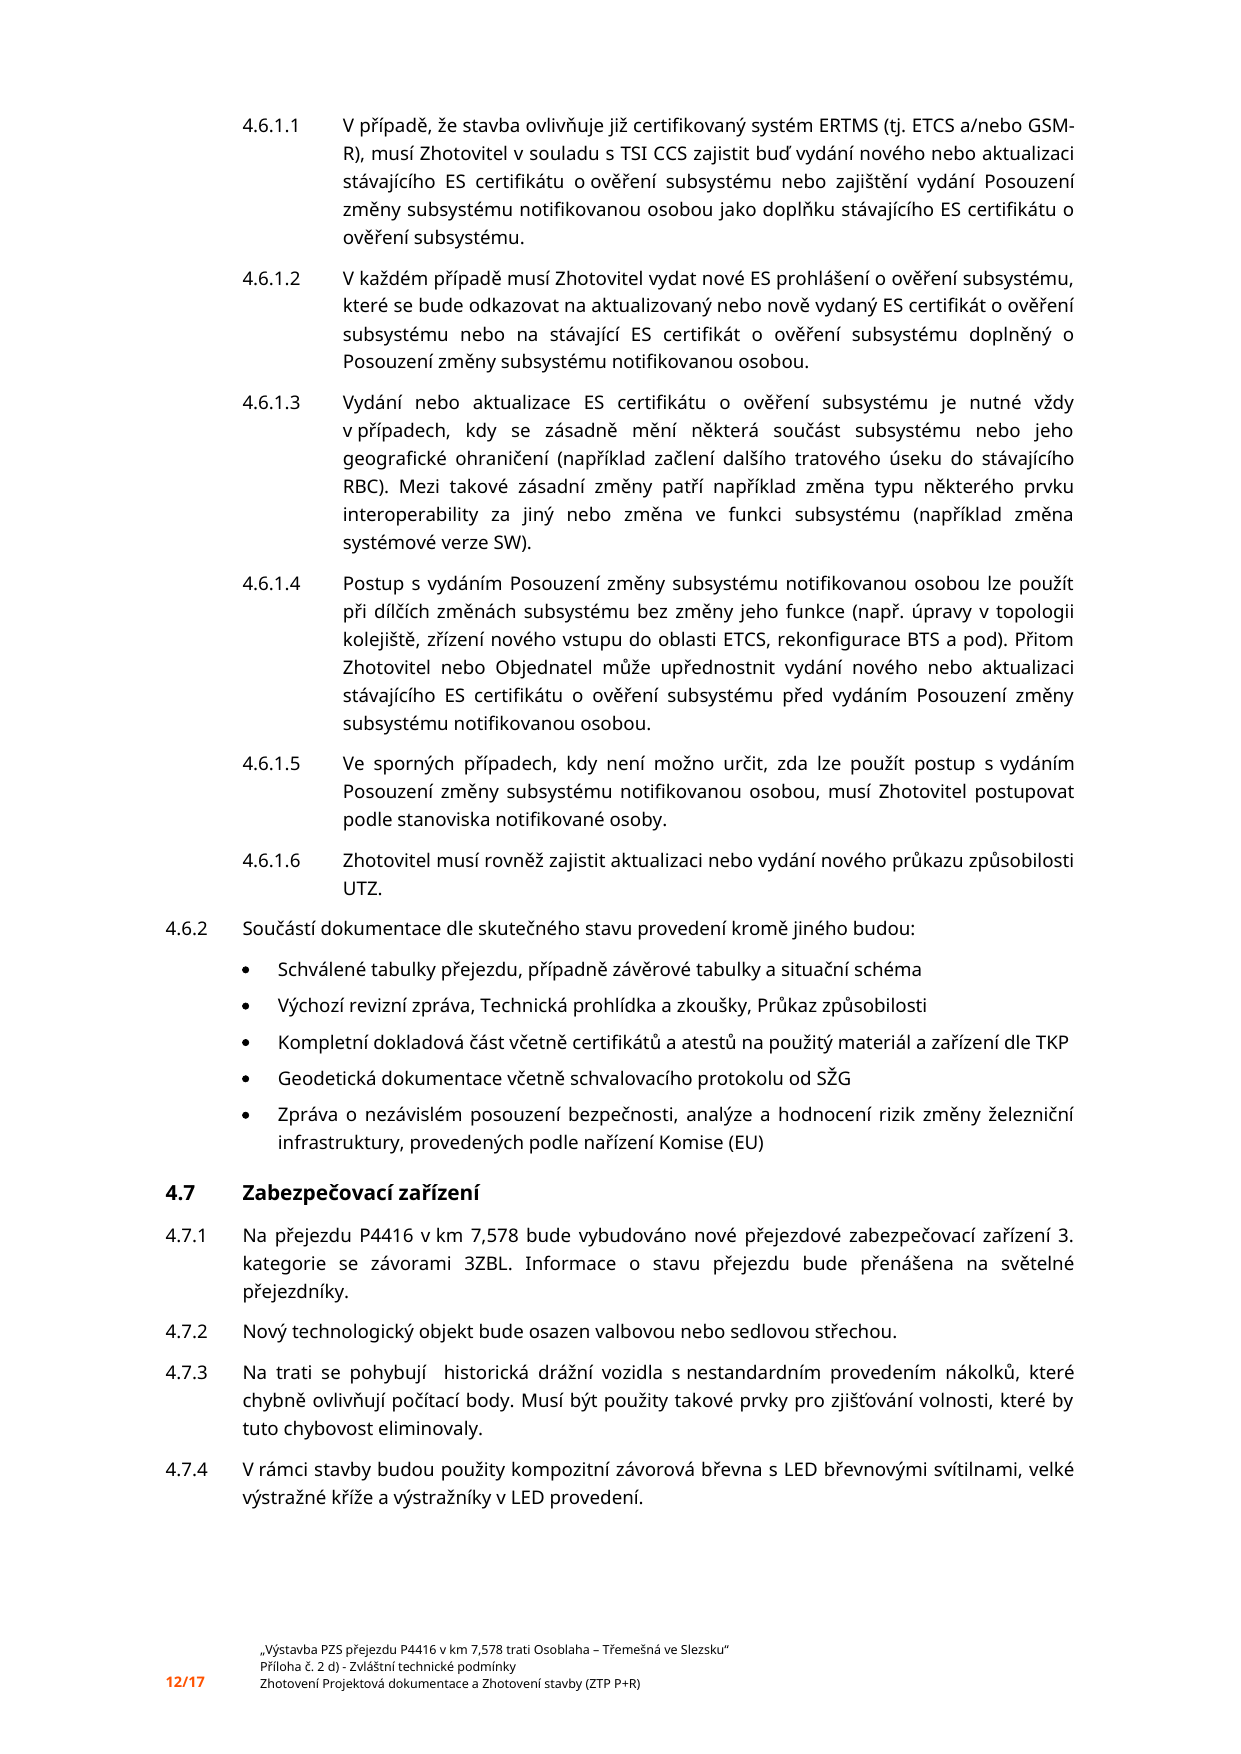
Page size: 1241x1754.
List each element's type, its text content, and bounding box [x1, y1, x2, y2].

text Na přejezdu P4416 v km 7,578 bude vybudováno nové přejezdové zabezpečovací zařízení 3. kategorie se závorami 3ZBL. Informace o stavu přejezdu bude přenášena na světelné přejezdníky. [165, 1222, 1075, 1304]
text Vydání nebo aktualizace ES certifikátu o ověření subsystému je nutné vždy v případech, kdy se zásadně mění některá součást subsystému nebo jeho geografické ohraničení (například začlení dalšího tratového úseku do stávajícího RBC). Mezi takové zásadní změny patří například změna typu některého prvku interoperability za jiný nebo změna ve funkci subsystému (například změna systémové verze SW). [242, 389, 1075, 555]
text V rámci stavby budou použity kompozitní závorová břevna s LED břevnovými svítilnami, velké výstražné kříže a výstražníky v LED provedení. [165, 1456, 1075, 1509]
text Zpráva o nezávislém posouzení bezpečnosti, analýze a hodnocení rizik změny železniční infrastruktury, provedených podle nařízení Komise (EU) [242, 1102, 1075, 1155]
text Schválené tabulky přejezdu, případně závěrové tabulky a situační schéma [242, 956, 1075, 982]
text Zhotovitel musí rovněž zajistit aktualizaci nebo vydání nového průkazu způsobilosti UTZ. [242, 847, 1075, 901]
text Nový technologický objekt bude osazen valbovou nebo sedlovou střechou. [165, 1319, 1075, 1344]
text Zabezpečovací zařízení [165, 1178, 1075, 1207]
text Ve sporných případech, kdy není možno určit, zda lze použít postup s vydáním Posouzení změny subsystému notifikovanou osobou, musí Zhotovitel postupovat podle stanoviska notifikované osoby. [242, 751, 1075, 832]
text Součástí dokumentace dle skutečného stavu provedení kromě jiného budou: [165, 916, 1075, 941]
text Postup s vydáním Posouzení změny subsystému notifikovanou osobou lze použít při dílčích změnách subsystému bez změny jeho funkce (např. úpravy v topologii kolejiště, zřízení nového vstupu do oblasti ETCS, rekonfigurace BTS a pod). Přitom Zhotovitel nebo Objednatel může upřednostnit vydání nového nebo aktualizaci stávajícího ES certifikátu o ověření subsystému před vydáním Posouzení změny subsystému notifikovanou osobou. [242, 570, 1075, 736]
text V případě, že stavba ovlivňuje již certifikovaný systém ERTMS (tj. ETCS a/nebo GSM-R), musí Zhotovitel v souladu s TSI CCS zajistit buď vydání nového nebo aktualizaci stávajícího ES certifikátu o ověření subsystému nebo zajištění vydání Posouzení změny subsystému notifikovanou osobou jako doplňku stávajícího ES certifikátu o ověření subsystému. [242, 112, 1075, 250]
text Kompletní dokladová část včetně certifikátů a atestů na použitý materiál a zařízení dle TKP [242, 1029, 1075, 1054]
text Geodetická dokumentace včetně schvalovacího protokolu od SŽG [242, 1065, 1075, 1091]
text Na trati se pohybují historická drážní vozidla s nestandardním provedením nákolků, které chybně ovlivňují počítací body. Musí být použity takové prvky pro zjišťování volnosti, které by tuto chybovost eliminovaly. [165, 1359, 1075, 1441]
text Výchozí revizní zpráva, Technická prohlídka a zkoušky, Průkaz způsobilosti [242, 993, 1075, 1018]
text V každém případě musí Zhotovitel vydat nové ES prohlášení o ověření subsystému, které se bude odkazovat na aktualizovaný nebo nově vydaný ES certifikát o ověření subsystému nebo na stávající ES certifikát o ověření subsystému doplněný o Posouzení změny subsystému notifikovanou osobou. [242, 265, 1075, 374]
